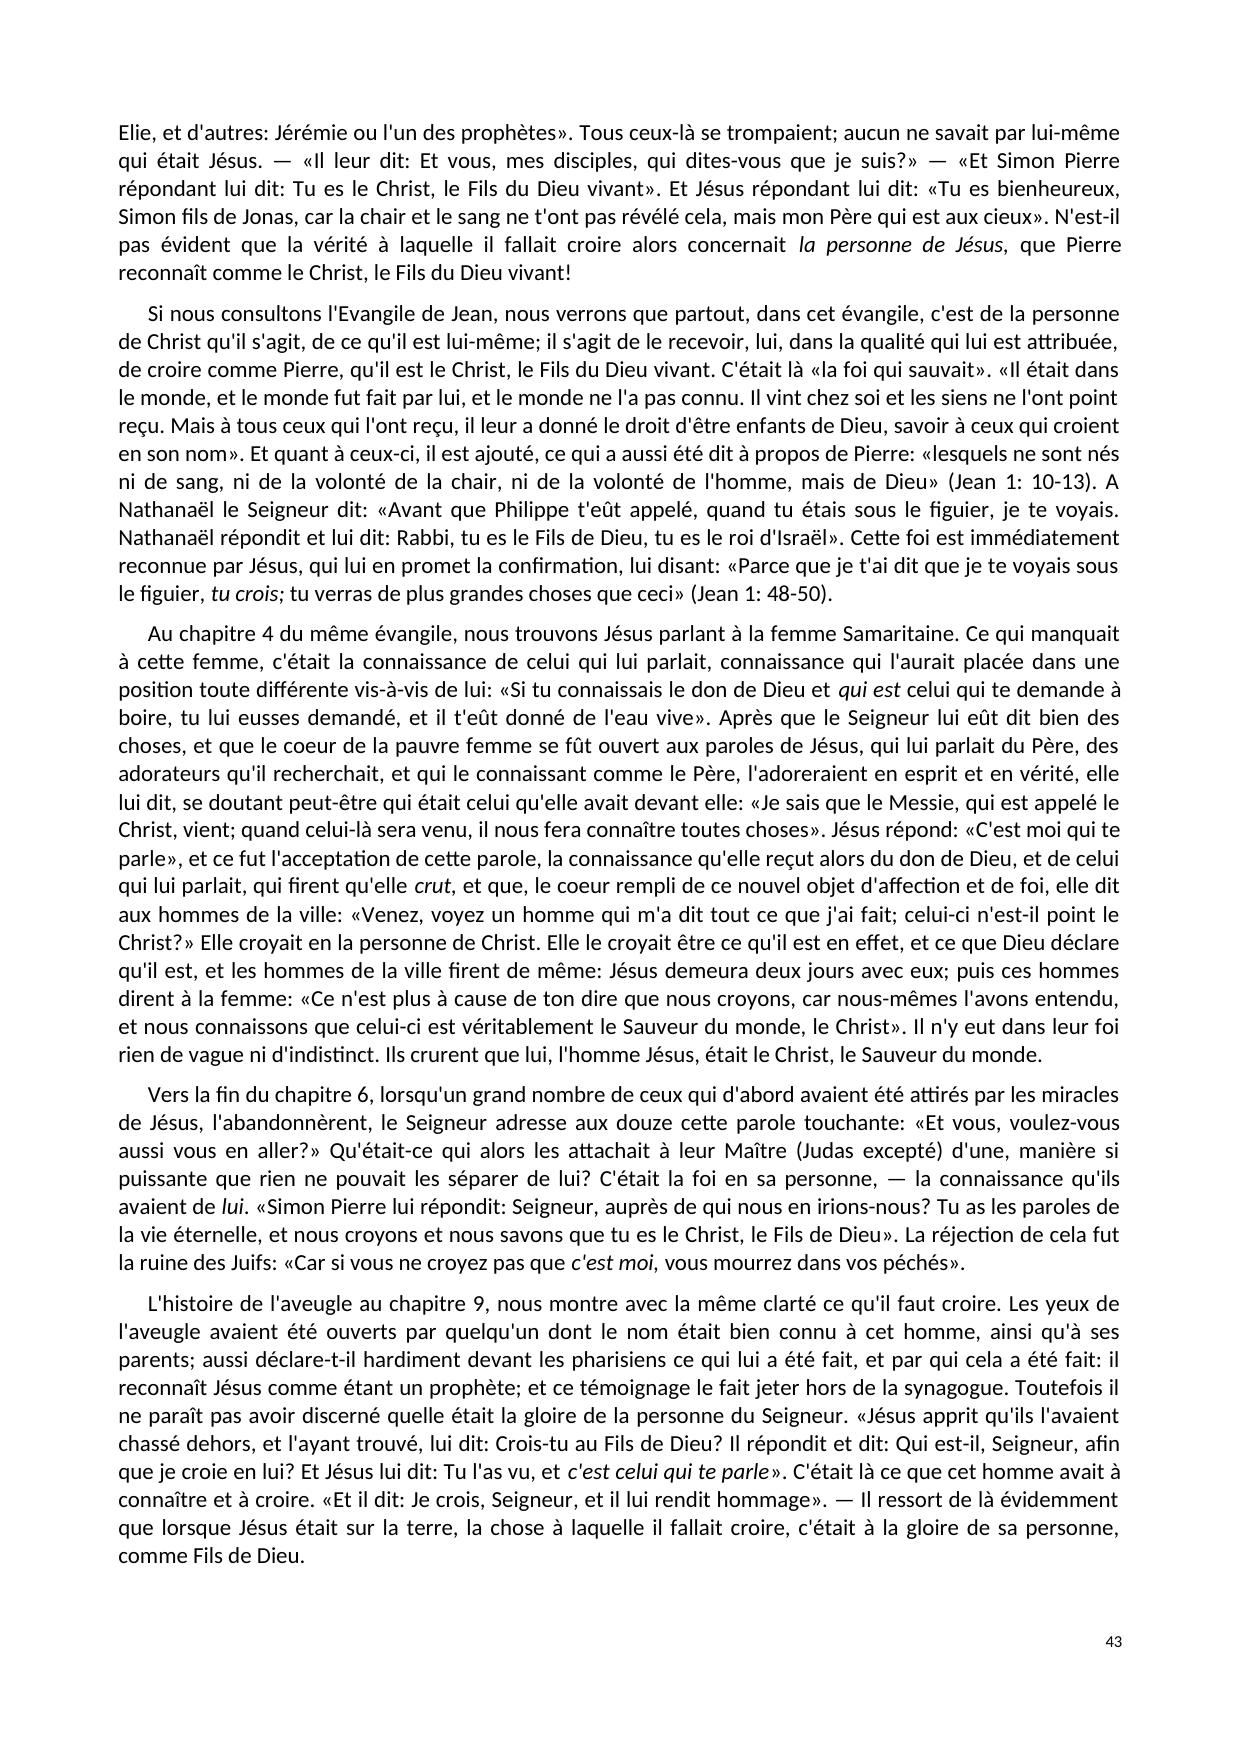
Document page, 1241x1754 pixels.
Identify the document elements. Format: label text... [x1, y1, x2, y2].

text Au chapitre 4 du même évangile, nous trouvons Jésus parlant à la femme Samaritaine. Ce qui manquait à cette femme, c'était la connaissance de celui qui lui parlait, connaissance qui l'aurait placée dans une position toute différente vis-à-vis de lui: «Si tu connaissais le don de Dieu et qui est celui qui te demande à boire, tu lui eusses demandé, et il t'eût donné de l'eau vive». Après que le Seigneur lui eût dit bien des choses, et que le coeur de la pauvre femme se fût ouvert aux paroles de Jésus, qui lui parlait du Père, des adorateurs qu'il recherchait, et qui le connaissant comme le Père, l'adoreraient en esprit et en vérité, elle lui dit, se doutant peut-être qui était celui qu'elle avait devant elle: «Je sais que le Messie, qui est appelé le Christ, vient; quand celui-là sera venu, il nous fera connaître toutes choses». Jésus répond: «C'est moi qui te parle», et ce fut l'acceptation de cette parole, la connaissance qu'elle reçut alors du don de Dieu, et de celui qui lui parlait, qui firent qu'elle crut, et que, le coeur rempli de ce nouvel objet d'affection et de foi, elle dit aux hommes de la ville: «Venez, voyez un homme qui m'a dit tout ce que j'ai fait; celui-ci n'est-il point le Christ?» Elle croyait en la personne de Christ. Elle le croyait être ce qu'il est en effet, et ce que Dieu déclare qu'il est, et les hommes de la ville firent de même: Jésus demeura deux jours avec eux; puis ces hommes dirent à la femme: «Ce n'est plus à cause de ton dire que nous croyons, car nous-mêmes l'avons entendu, et nous connaissons que celui-ci est véritablement le Sauveur du monde, le Christ». Il n'y eut dans leur foi rien de vague ni d'indistinct. Ils crurent que lui, l'homme Jésus, était le Christ, le Sauveur du monde. [118, 619, 1122, 1068]
text L'histoire de l'aveugle au chapitre 9, nous montre avec la même clarté ce qu'il faut croire. Les yeux de l'aveugle avaient été ouverts par quelqu'un dont le nom était bien connu à cet homme, ainsi qu'à ses parents; aussi déclare-t-il hardiment devant les pharisiens ce qui lui a été fait, et par qui cela a été fait: il reconnaît Jésus comme étant un prophète; et ce témoignage le fait jeter hors de la synagogue. Toutefois il ne paraît pas avoir discerné quelle était la gloire de la personne du Seigneur. «Jésus apprit qu'ils l'avaient chassé dehors, et l'ayant trouvé, lui dit: Crois-tu au Fils de Dieu? Il répondit et dit: Qui est-il, Seigneur, afin que je croie en lui? Et Jésus lui dit: Tu l'as vu, et c'est celui qui te parle». C'était là ce que cet homme avait à connaître et à croire. «Et il dit: Je crois, Seigneur, et il lui rendit hommage». — Il ressort de là évidemment que lorsque Jésus était sur la terre, la chose à laquelle il fallait croire, c'était à la gloire de sa personne, comme Fils de Dieu. [118, 1289, 1122, 1569]
text Si nous consultons l'Evangile de Jean, nous verrons que partout, dans cet évangile, c'est de la personne de Christ qu'il s'agit, de ce qu'il est lui-même; il s'agit de le recevoir, lui, dans la qualité qui lui est attribuée, de croire comme Pierre, qu'il est le Christ, le Fils du Dieu vivant. C'était là «la foi qui sauvait». «Il était dans le monde, et le monde fut fait par lui, et le monde ne l'a pas connu. Il vint chez soi et les siens ne l'ont point reçu. Mais à tous ceux qui l'ont reçu, il leur a donné le droit d'être enfants de Dieu, savoir à ceux qui croient en son nom». Et quant à ceux-ci, il est ajouté, ce qui a aussi été dit à propos de Pierre: «lesquels ne sont nés ni de sang, ni de la volonté de la chair, ni de la volonté de l'homme, mais de Dieu» (Jean 1: 10-13). A Nathanaël le Seigneur dit: «Avant que Philippe t'eût appelé, quand tu étais sous le figuier, je te voyais. Nathanaël répondit et lui dit: Rabbi, tu es le Fils de Dieu, tu es le roi d'Israël». Cette foi est immédiatement reconnue par Jésus, qui lui en promet la confirmation, lui disant: «Parce que je t'ai dit que je te voyais sous le figuier, tu crois; tu verras de plus grandes choses que ceci» (Jean 1: 48-50). [118, 299, 1122, 607]
text Vers la fin du chapitre 6, lorsqu'un grand nombre de ceux qui d'abord avaient été attirés par les miracles de Jésus, l'abandonnèrent, le Seigneur adresse aux douze cette parole touchante: «Et vous, voulez-vous aussi vous en aller?» Qu'était-ce qui alors les attachait à leur Maître (Judas excepté) d'une, manière si puissante que rien ne pouvait les séparer de lui? C'était la foi en sa personne, — la connaissance qu'ils avaient de lui. «Simon Pierre lui répondit: Seigneur, auprès de qui nous en irions-nous? Tu as les paroles de la vie éternelle, et nous croyons et nous savons que tu es le Christ, le Fils de Dieu». La réjection de cela fut la ruine des Juifs: «Car si vous ne croyez pas que c'est moi, vous mourrez dans vos péchés». [118, 1080, 1122, 1276]
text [118, 118, 1122, 286]
